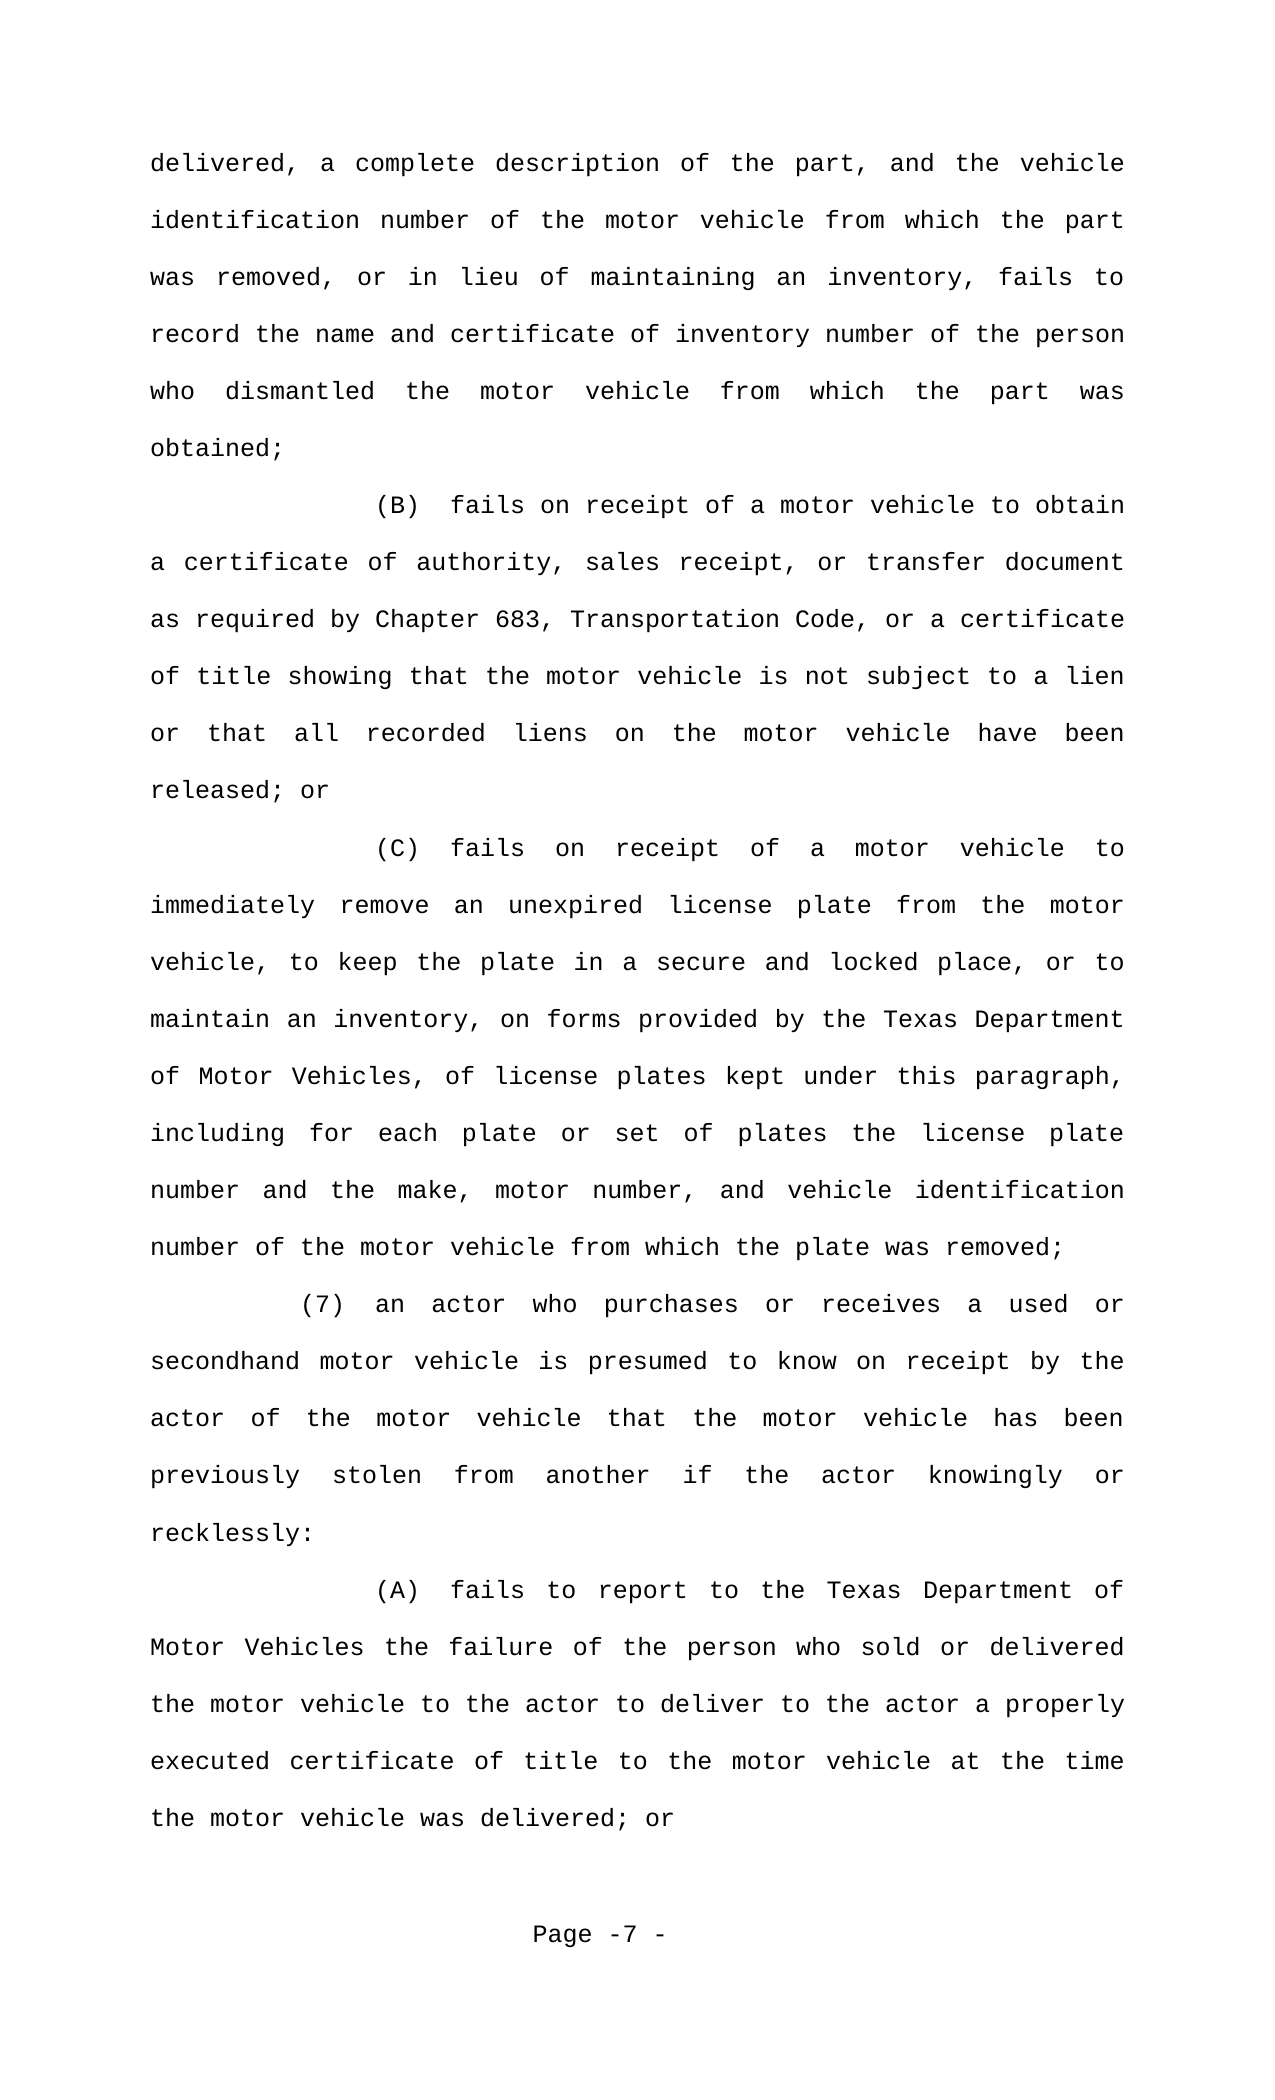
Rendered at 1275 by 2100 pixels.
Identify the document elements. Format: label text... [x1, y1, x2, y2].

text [150, 150, 1125, 464]
text (B) fails on receipt of a motor vehicle to obtain a certificate of authority, sales receipt, or transfer document as required by Chapter 683, Transportation Code, or a certificate of title showing that the motor vehicle is not subject to a lien or that all recorded liens on the motor vehicle have been released; or [150, 492, 1125, 806]
text (7) an actor who purchases or receives a used or secondhand motor vehicle is presumed to know on receipt by the actor of the motor vehicle that the motor vehicle has been previously stolen from another if the actor knowingly or recklessly: [150, 1292, 1125, 1548]
text (A) fails to report to the Texas Department of Motor Vehicles the failure of the person who sold or delivered the motor vehicle to the actor to deliver to the actor a properly executed certificate of title to the motor vehicle at the time the motor vehicle was delivered; or [150, 1577, 1125, 1834]
text (C) fails on receipt of a motor vehicle to immediately remove an unexpired license plate from the motor vehicle, to keep the plate in a secure and locked place, or to maintain an inventory, on forms provided by the Texas Department of Motor Vehicles, of license plates kept under this paragraph, including for each plate or set of plates the license plate number and the make, motor number, and vehicle identification number of the motor vehicle from which the plate was removed; [150, 835, 1125, 1263]
